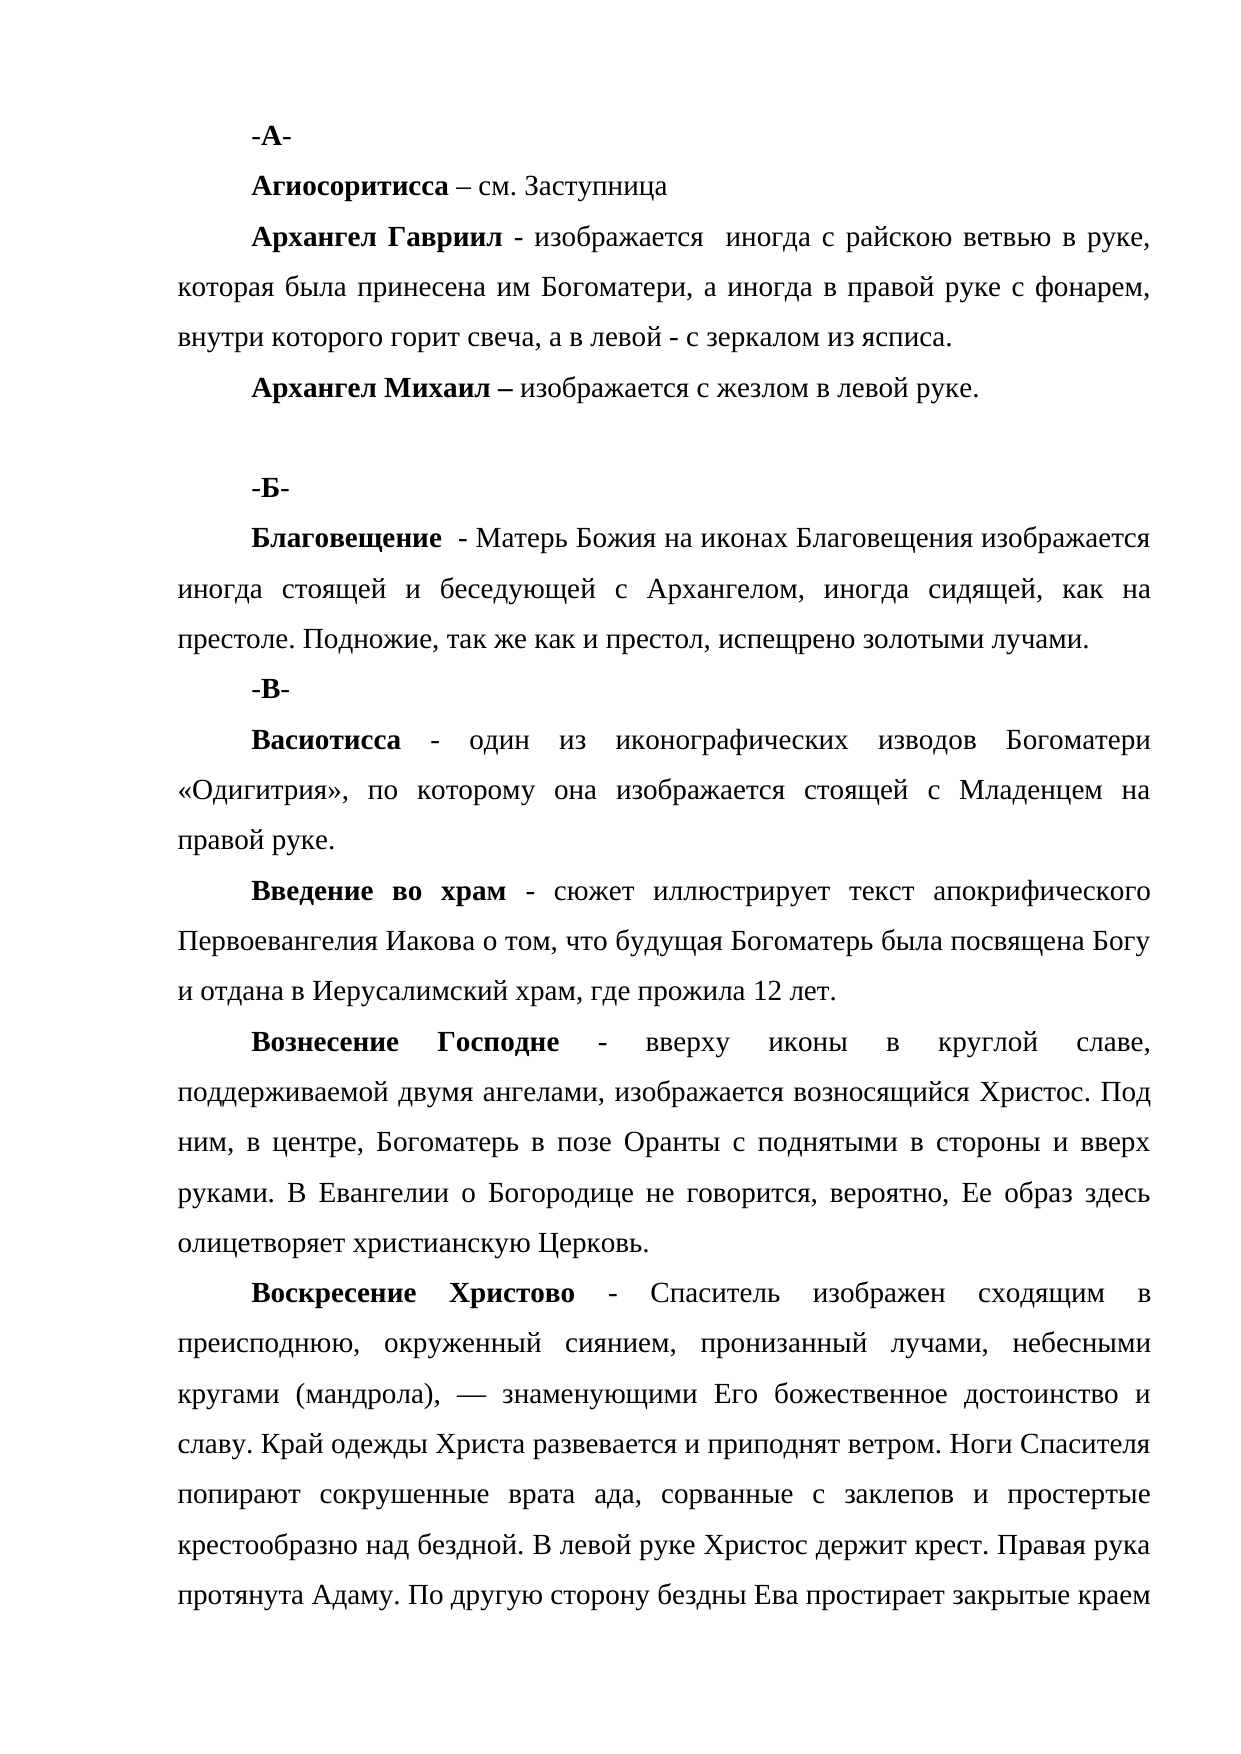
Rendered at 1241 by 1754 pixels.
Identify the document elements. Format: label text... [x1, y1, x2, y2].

text Благовещение - Матерь Божия на иконах Благовещения изображается иногда стоящей и беседующей с Архангелом, иногда сидящей, как на престоле. Подножие, так же как и престол, испещрено золотыми лучами. [177, 521, 1152, 655]
text Введение во храм - сюжет иллюстрирует текст апокрифического Первоевангелия Иакова о том, что будущая Богоматерь была посвящена Богу и отдана в Иерусалимский храм, где прожила 12 лет. [177, 873, 1152, 1007]
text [177, 1275, 1152, 1611]
text -В- [177, 672, 1152, 705]
text Васиотисса - один из иконографических изводов Богоматери «Одигитрия», по которому она изображается стоящей с Младенцем на правой руке. [177, 722, 1152, 856]
text Архангел Гавриил - изображается иногда с райскою ветвью в руке, которая была принесена им Богоматери, а иногда в правой руке с фонарем, внутри которого горит свеча, а в левой - с зеркалом из ясписа. [177, 219, 1152, 353]
text -Б- [177, 470, 1152, 504]
text Архангел Михаил – изображается с жезлом в левой руке. [177, 370, 1152, 403]
text Агиосоритисса – см. Заступница [177, 168, 1152, 202]
text Вознесение Господне - вверху иконы в круглой славе, поддерживаемой двумя ангелами, изображается возносящийся Христос. Под ним, в центре, Богоматерь в позе Оранты с поднятыми в стороны и вверх руками. В Евангелии о Богородице не говорится, вероятно, Ее образ здесь олицетворяет христианскую Церковь. [177, 1024, 1152, 1258]
text -А- [177, 118, 1152, 152]
